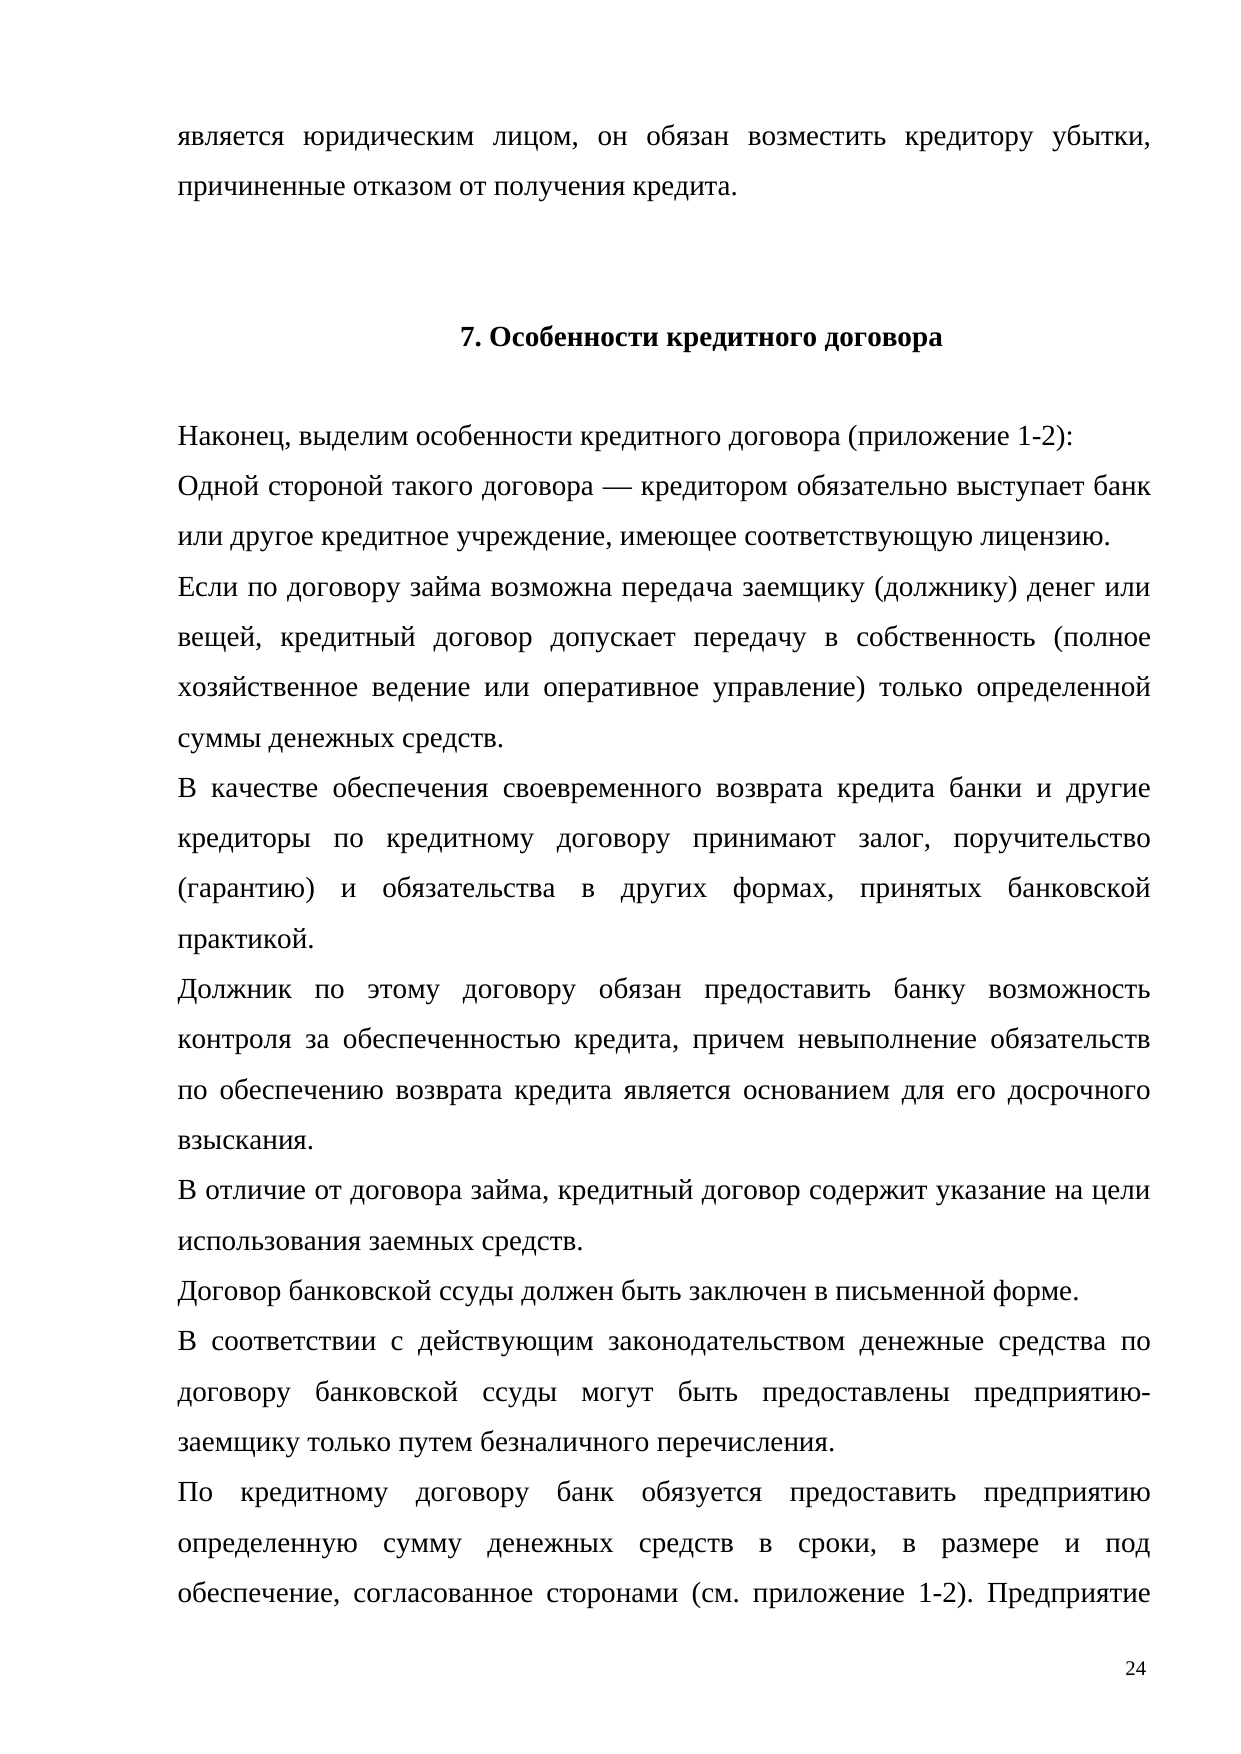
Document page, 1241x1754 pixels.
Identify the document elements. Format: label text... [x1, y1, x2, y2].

subtitle 7. Особенности кредитного договора [177, 319, 1152, 353]
text В соответствии с действующим законодательством денежные средства по договору банковской ссуды могут быть предоставлены предприятию-заемщику только путем безналичного перечисления. [177, 1323, 1152, 1458]
text Одной стороной такого договора — кредитором обязательно выступает банк или другое кредитное учреждение, имеющее соответствующую лицензию. [177, 468, 1152, 552]
text Договор банковской ссуды должен быть заключен в письменной форме. [177, 1273, 1152, 1307]
text Если по договору займа возможна передача заемщику (должнику) денег или вещей, кредитный договор допускает передачу в собственность (полное хозяйственное ведение или оперативное управление) только определенной суммы денежных средств. [177, 569, 1152, 753]
text В качестве обеспечения своевременного возврата кредита банки и другие кредиторы по кредитному договору принимают залог, поручительство (гарантию) и обязательства в других формах, принятых банковской практикой. [177, 770, 1152, 954]
text В отличие от договора займа, кредитный договор содержит указание на цели использования заемных средств. [177, 1172, 1152, 1256]
text Должник по этому договору обязан предоставить банку возможность контроля за обеспеченностью кредита, причем невыполнение обязательств по обеспечению возврата кредита является основанием для его досрочного взыскания. [177, 971, 1152, 1156]
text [177, 1474, 1152, 1608]
text Наконец, выделим особенности кредитного договора (приложение 1-2): [177, 418, 1152, 451]
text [177, 118, 1152, 202]
